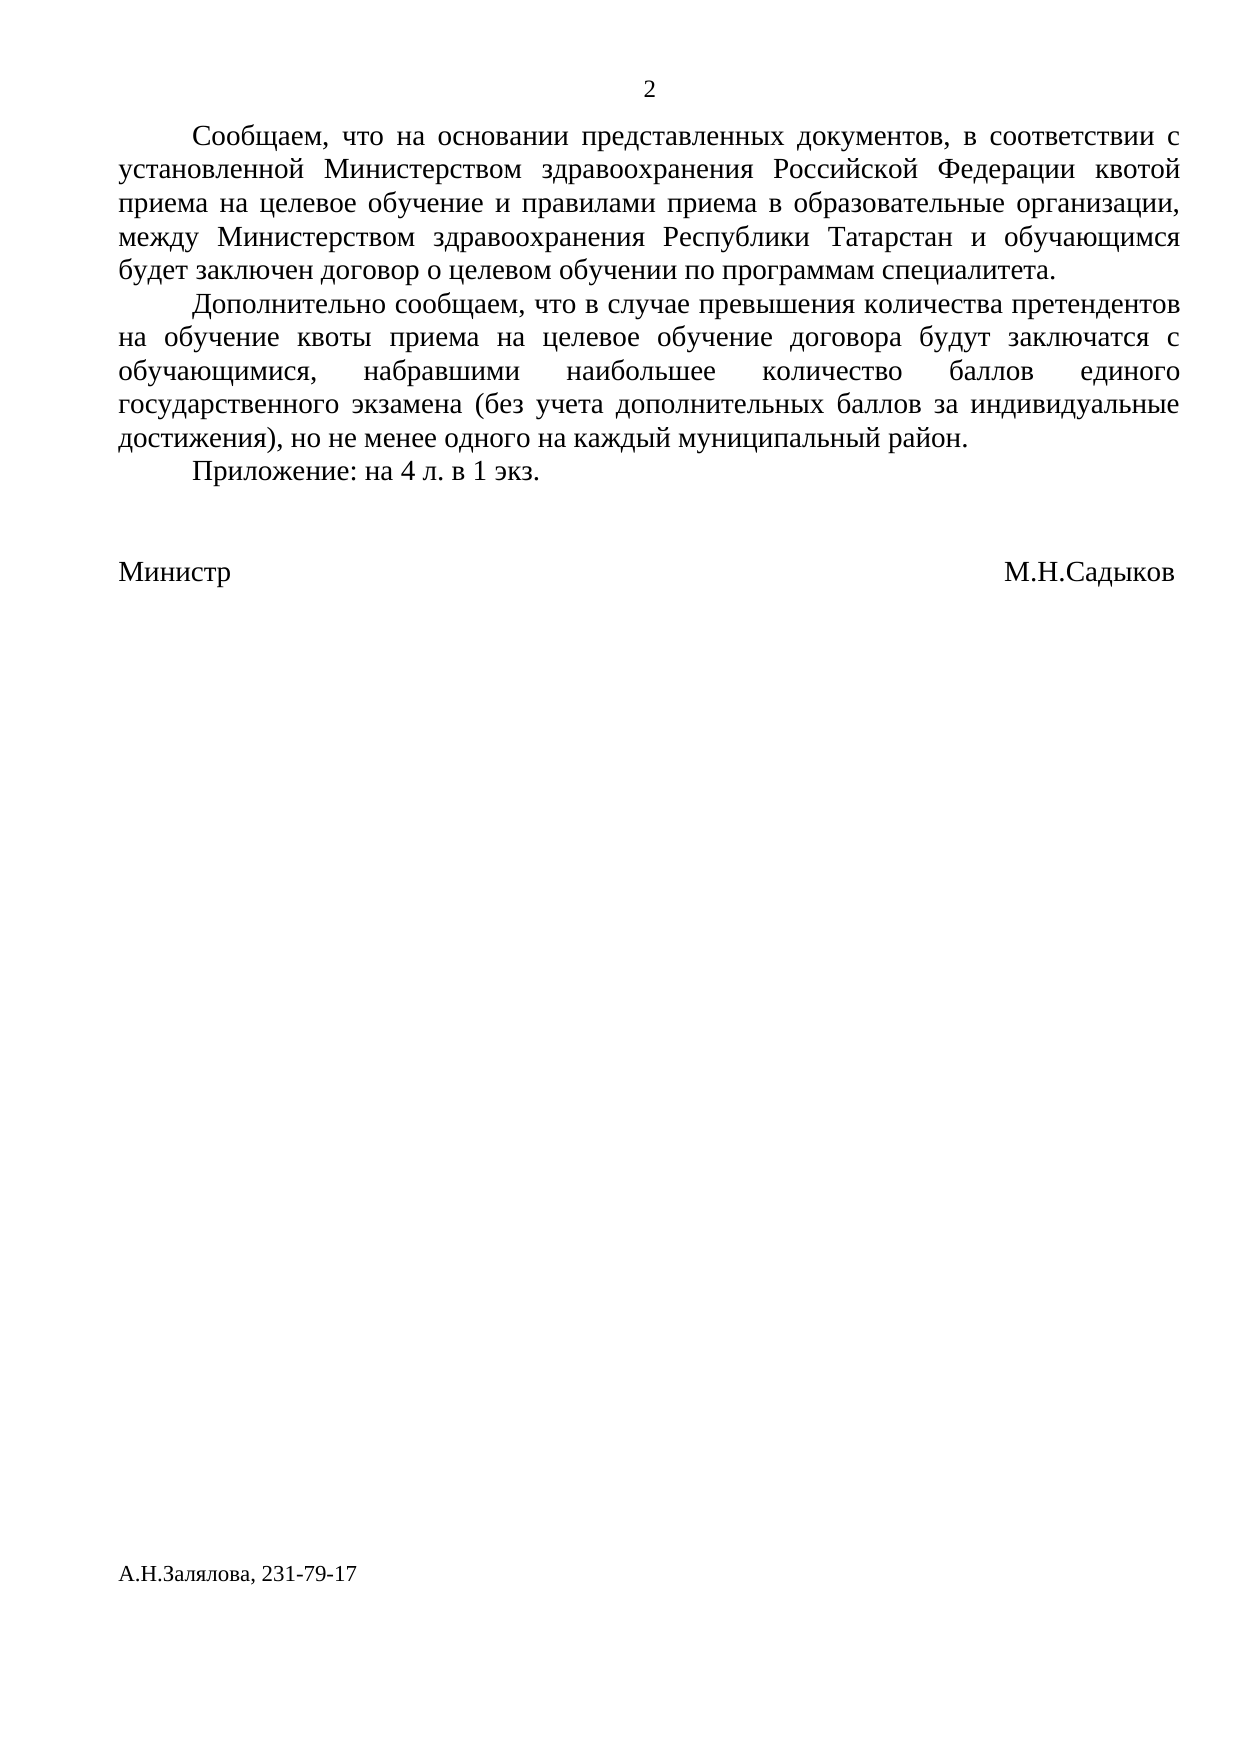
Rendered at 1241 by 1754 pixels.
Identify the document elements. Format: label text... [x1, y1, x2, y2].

text Дополнительно сообщаем, что в случае превышения количества претендентов на обучение квоты приема на целевое обучение договора будут заключатся с обучающимися, набравшими наибольшее количество баллов единого государственного экзамена (без учета дополнительных баллов за индивидуальные достижения), но не менее одного на каждый муниципальный район. [118, 286, 1181, 453]
text Министр М.Н.Садыков [118, 554, 1181, 588]
text А.Н.Залялова, 231-79-17 [118, 1560, 1181, 1587]
text Приложение: на 4 л. в 1 экз. [118, 453, 1181, 487]
text Сообщаем, что на основании представленных документов, в соответствии с установленной Министерством здравоохранения Российской Федерации квотой приема на целевое обучение и правилами приема в образовательные организации, между Министерством здравоохранения Республики Татарстан и обучающимся будет заключен договор о целевом обучении по программам специалитета. [118, 118, 1181, 286]
